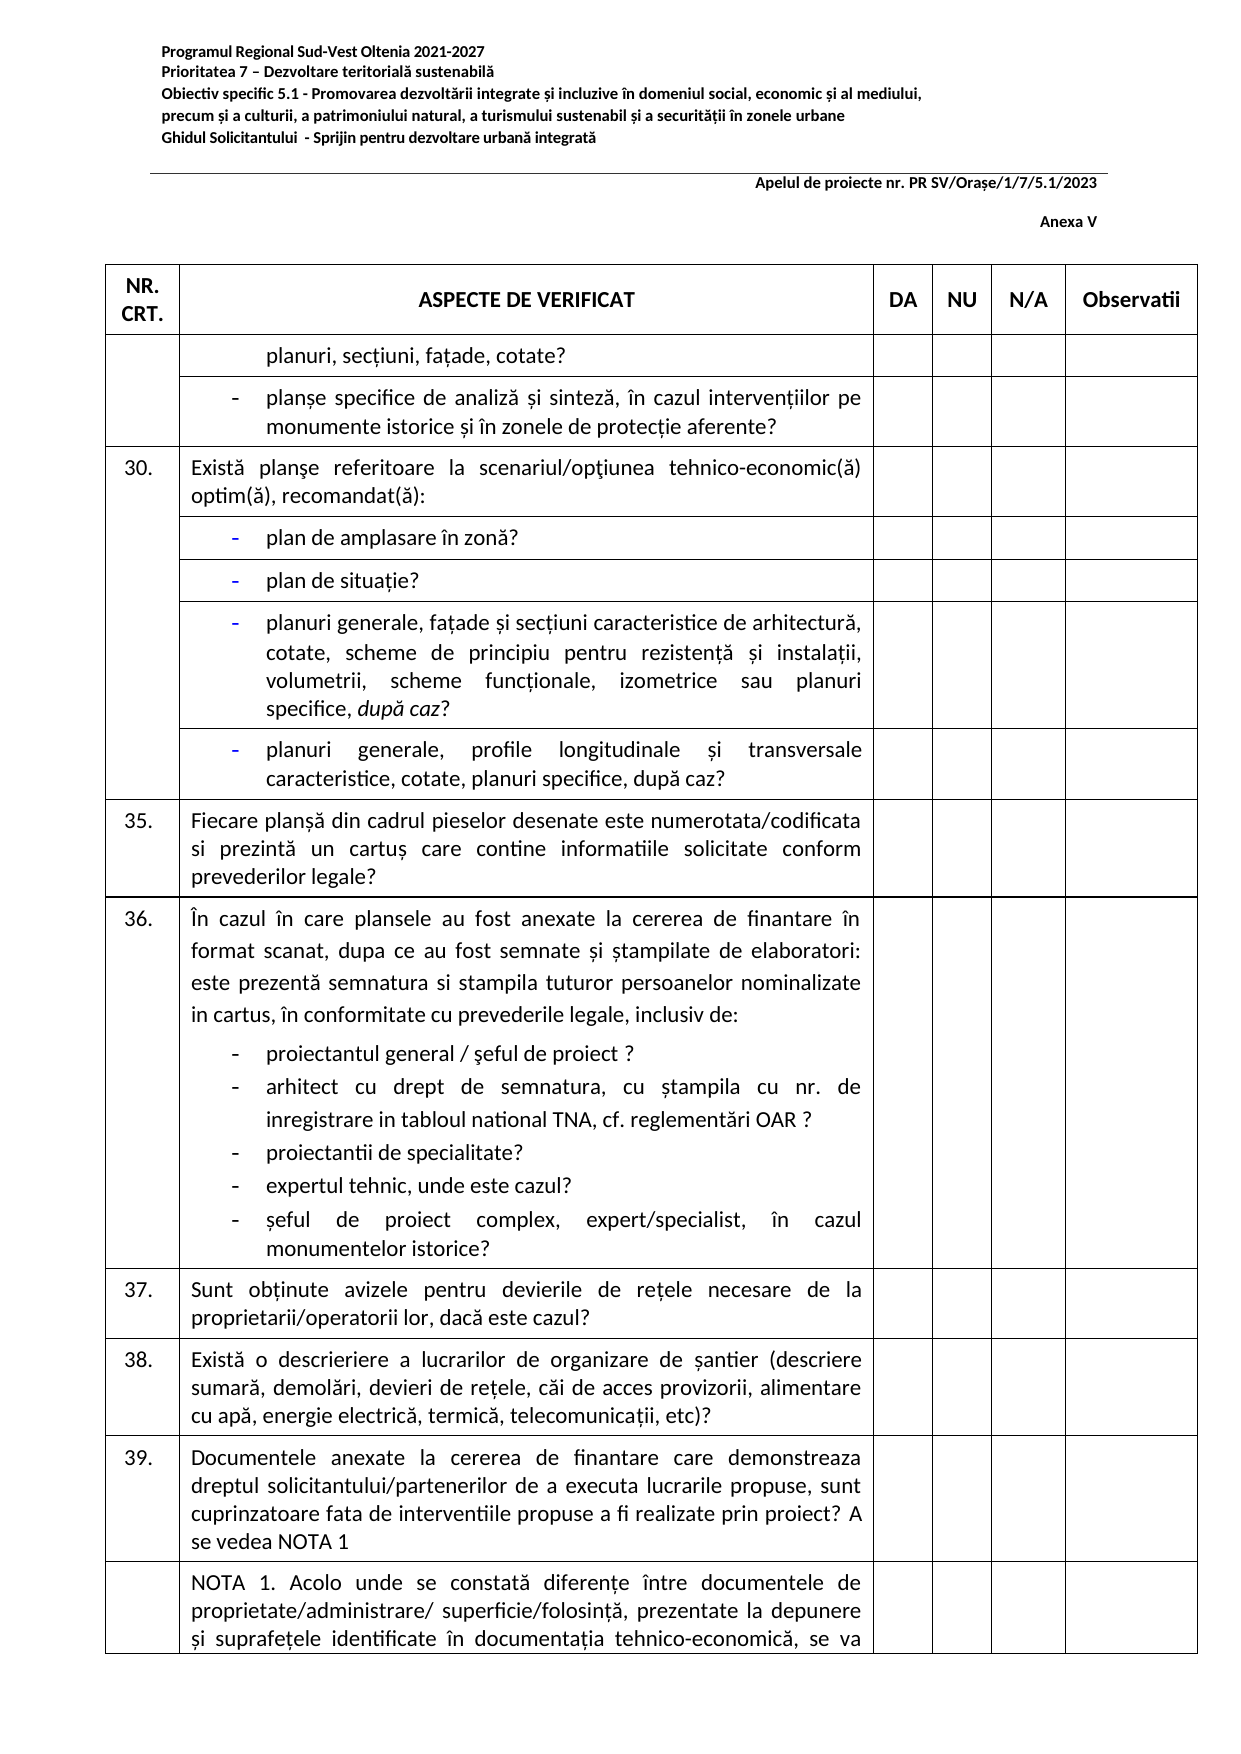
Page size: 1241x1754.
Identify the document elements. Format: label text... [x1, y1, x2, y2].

table_cell [1066, 517, 1197, 558]
table_cell [1066, 729, 1197, 799]
table_cell [933, 729, 991, 799]
table_header ASPECTE DE VERIFICAT [180, 265, 873, 334]
table_cell [874, 335, 932, 376]
table_header Observatii [1066, 265, 1197, 334]
table_cell [992, 1269, 1065, 1338]
table_cell [106, 800, 179, 896]
table_header N/A [992, 265, 1065, 334]
table_cell [106, 447, 179, 799]
table_cell [1066, 602, 1197, 728]
table_cell [933, 1269, 991, 1338]
table_cell [933, 335, 991, 376]
table_cell [933, 560, 991, 601]
table_header NU [933, 265, 991, 334]
table_cell [992, 377, 1065, 446]
table_cell [933, 898, 991, 1268]
table_cell [933, 377, 991, 446]
table_cell [933, 447, 991, 516]
table_cell [933, 800, 991, 896]
table_cell Documentele anexate la cererea de finantare care demonstreaza dreptul solicitantului/partenerilor de a executa lucrarile propuse, sunt cuprinzatoare fata de interventiile propuse a fi realizate prin proiect? A se vedea NOTA 1 [180, 1436, 873, 1561]
table_cell [933, 1436, 991, 1561]
table_cell [874, 517, 932, 558]
table_cell Există planşe referitoare la scenariul/opţiunea tehnico-economic(ă) optim(ă), recomandat(ă): [180, 447, 873, 516]
table_cell [992, 560, 1065, 601]
table_cell plan de situaţie? [180, 560, 873, 601]
table_cell [992, 1436, 1065, 1561]
table_cell [106, 1436, 179, 1561]
table_cell [1066, 1269, 1197, 1338]
table_cell planuri generale, profile longitudinale şi transversale caracteristice, cotate, planuri specifice, după caz? [180, 729, 873, 799]
table_cell [1066, 377, 1197, 446]
table_cell [874, 729, 932, 799]
table_cell În cazul în care plansele au fost anexate la cererea de finantare în format scanat, dupa ce au fost semnate și ștampilate de elaboratori: este prezentă semnatura si stampila tuturor persoanelor nominalizate in cartus, în conformitate cu prevederile legale, inclusiv de: proiectantul general / şeful de proiect ? arhitect cu drept de semnatura, cu ștampila cu nr. de inregistrare in tabloul national TNA, cf. reglementări OAR ? proiectantii de specialitate? expertul tehnic, unde este cazul? șeful de proiect complex, expert/specialist, în cazul monumentelor istorice? [180, 898, 873, 1268]
table_cell Fiecare planşă din cadrul pieselor desenate este numerotata/codificata si prezintă un cartuş care contine informatiile solicitate conform prevederilor legale? [180, 800, 873, 896]
table_cell [992, 898, 1065, 1268]
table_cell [180, 1562, 873, 1652]
table_cell [933, 1339, 991, 1435]
table_cell [874, 1339, 932, 1435]
table_cell [992, 800, 1065, 896]
table_cell [1066, 1436, 1197, 1561]
table_cell [874, 602, 932, 728]
table_cell [874, 560, 932, 601]
table_cell [1066, 800, 1197, 896]
table_cell [106, 898, 179, 1268]
table_cell [874, 1269, 932, 1338]
table_cell [1066, 335, 1197, 376]
table_cell [992, 447, 1065, 516]
table_cell [874, 1436, 932, 1561]
table_cell [933, 602, 991, 728]
table_cell [933, 1562, 991, 1652]
table_cell [106, 1562, 179, 1652]
table_cell [992, 602, 1065, 728]
table_cell [933, 517, 991, 558]
table_cell [1066, 898, 1197, 1268]
table_cell [992, 517, 1065, 558]
table_cell [1066, 560, 1197, 601]
table_cell [106, 1269, 179, 1338]
table_cell [1066, 1562, 1197, 1652]
table_cell [992, 335, 1065, 376]
table_cell [992, 1562, 1065, 1652]
table_cell planuri generale, faţade şi secţiuni caracteristice de arhitectură, cotate, scheme de principiu pentru rezistenţă şi instalaţii, volumetrii, scheme funcţionale, izometrice sau planuri specifice, după caz? [180, 602, 873, 728]
table_cell plan de amplasare în zonă? [180, 517, 873, 558]
table_cell [992, 729, 1065, 799]
table_cell [1066, 1339, 1197, 1435]
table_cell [180, 335, 873, 376]
table_cell Sunt obținute avizele pentru devierile de rețele necesare de la proprietarii/operatorii lor, dacă este cazul? [180, 1269, 873, 1338]
table_cell [106, 1339, 179, 1435]
table_cell [992, 1339, 1065, 1435]
table_cell [1066, 447, 1197, 516]
table_cell [874, 377, 932, 446]
table_cell planşe specifice de analiză şi sinteză, în cazul intervenţiilor pe monumente istorice şi în zonele de protecţie aferente? [180, 377, 873, 446]
table_cell [874, 447, 932, 516]
table_header DA [874, 265, 932, 334]
table_cell [874, 898, 932, 1268]
table_cell Există o descrieriere a lucrarilor de organizare de şantier (descriere sumară, demolări, devieri de rețele, căi de acces provizorii, alimentare cu apă, energie electrică, termică, telecomunicații, etc)? [180, 1339, 873, 1435]
table_cell [874, 1562, 932, 1652]
table_header NR. CRT. [106, 265, 179, 334]
table_cell [874, 800, 932, 896]
